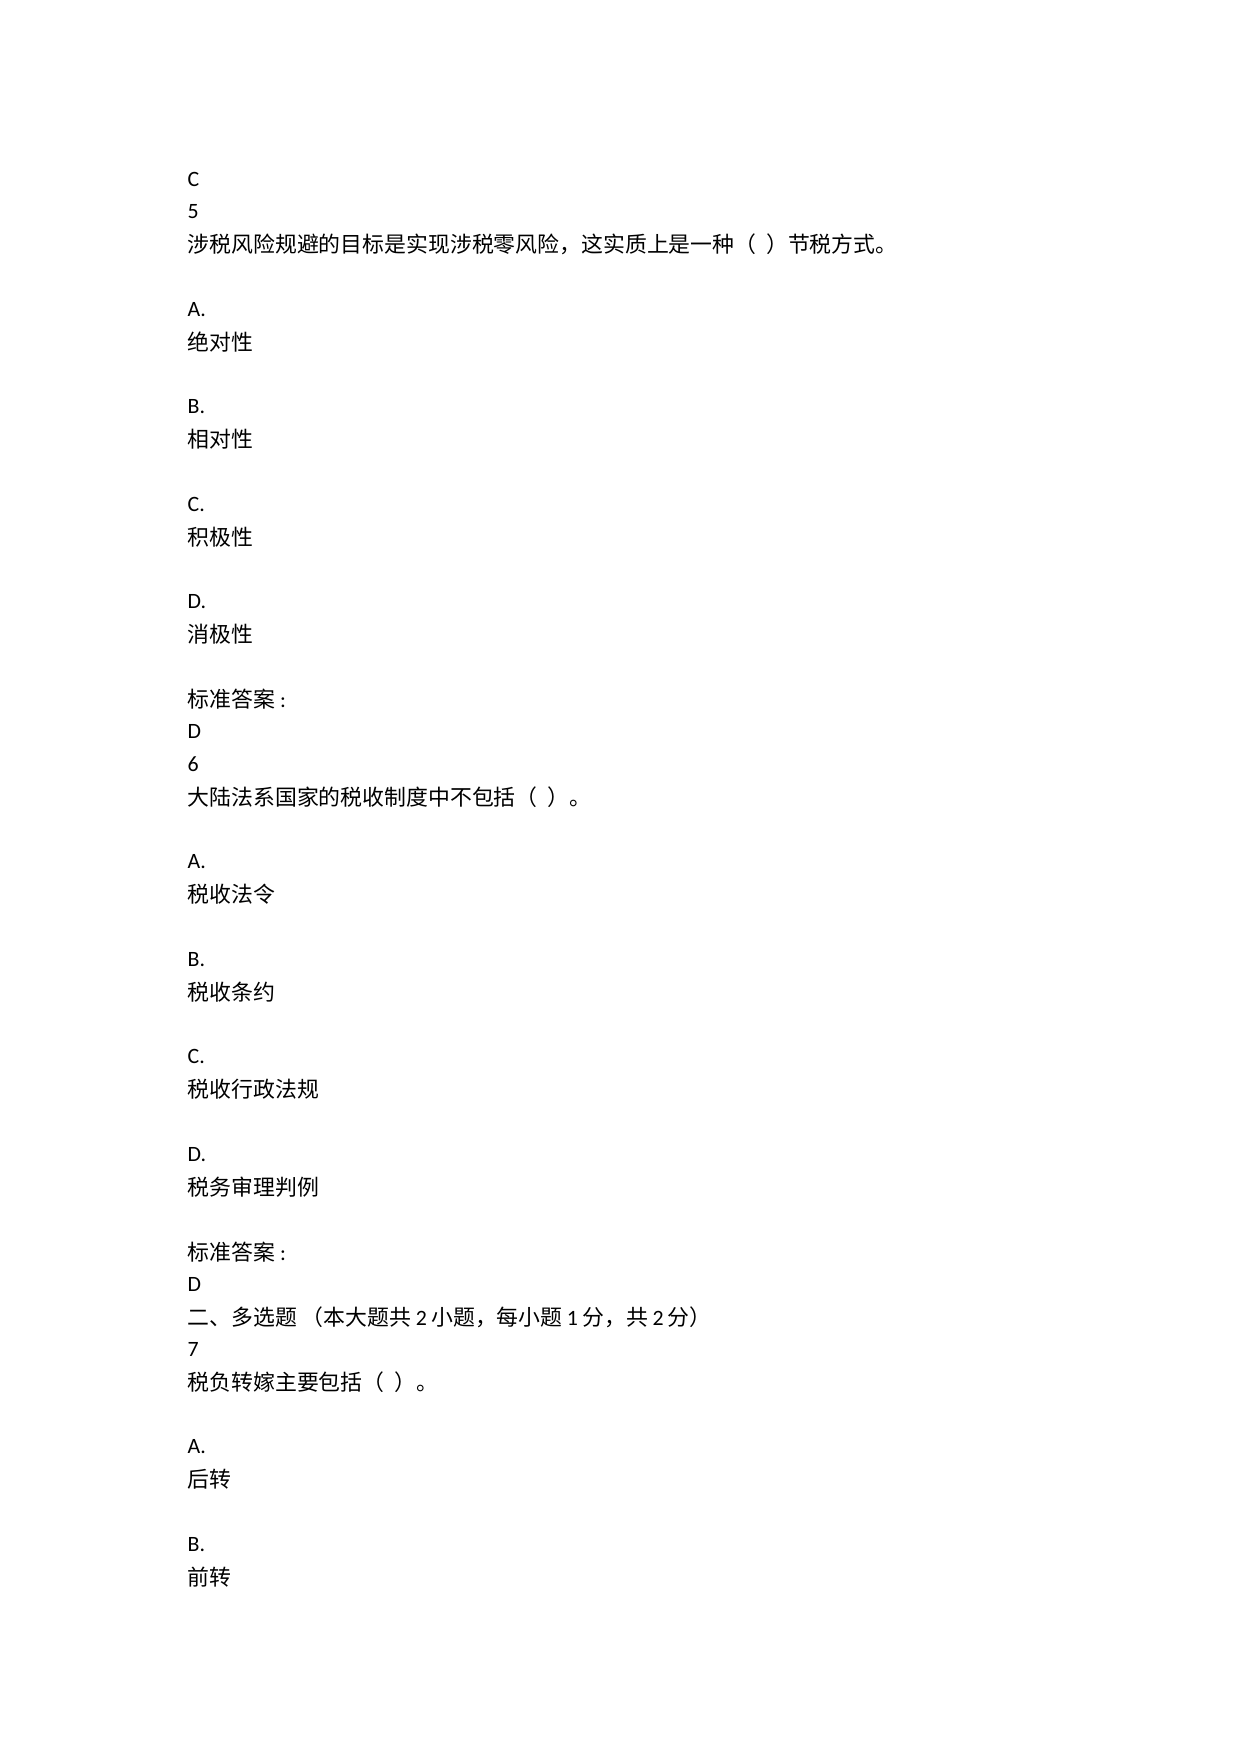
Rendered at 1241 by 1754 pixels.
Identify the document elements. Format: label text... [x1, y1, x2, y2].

text 绝对性 [187, 324, 1053, 357]
text A. [187, 844, 1053, 877]
text 相对性 [187, 422, 1053, 454]
text 积极性 [187, 519, 1053, 552]
text B. [187, 1527, 1053, 1559]
text D. [187, 1137, 1053, 1169]
text D [187, 714, 1053, 747]
text 税务审理判例 [187, 1169, 1053, 1202]
text C [187, 162, 1053, 194]
text D [187, 1267, 1053, 1299]
text D. [187, 584, 1053, 617]
text 前转 [187, 1559, 1053, 1592]
text C. [187, 487, 1053, 519]
text B. [187, 942, 1053, 974]
text 7 [187, 1332, 1053, 1364]
text 消极性 [187, 617, 1053, 649]
text 6 [187, 747, 1053, 779]
text 二、多选题 （本大题共2小题，每小题1分，共2分） [187, 1299, 1053, 1332]
text 后转 [187, 1462, 1053, 1494]
text 税收条约 [187, 974, 1053, 1007]
text A. [187, 1429, 1053, 1462]
text 大陆法系国家的税收制度中不包括（ ）。 [187, 779, 1053, 812]
text 税收行政法规 [187, 1072, 1053, 1104]
text 标准答案 : [187, 1234, 1053, 1267]
text 涉税风险规避的目标是实现涉税零风险，这实质上是一种（ ）节税方式。 [187, 227, 1053, 259]
text C. [187, 1039, 1053, 1072]
text 税负转嫁主要包括（ ）。 [187, 1364, 1053, 1397]
text B. [187, 389, 1053, 422]
text 5 [187, 194, 1053, 227]
text A. [187, 292, 1053, 324]
text 标准答案 : [187, 682, 1053, 714]
text 税收法令 [187, 877, 1053, 909]
